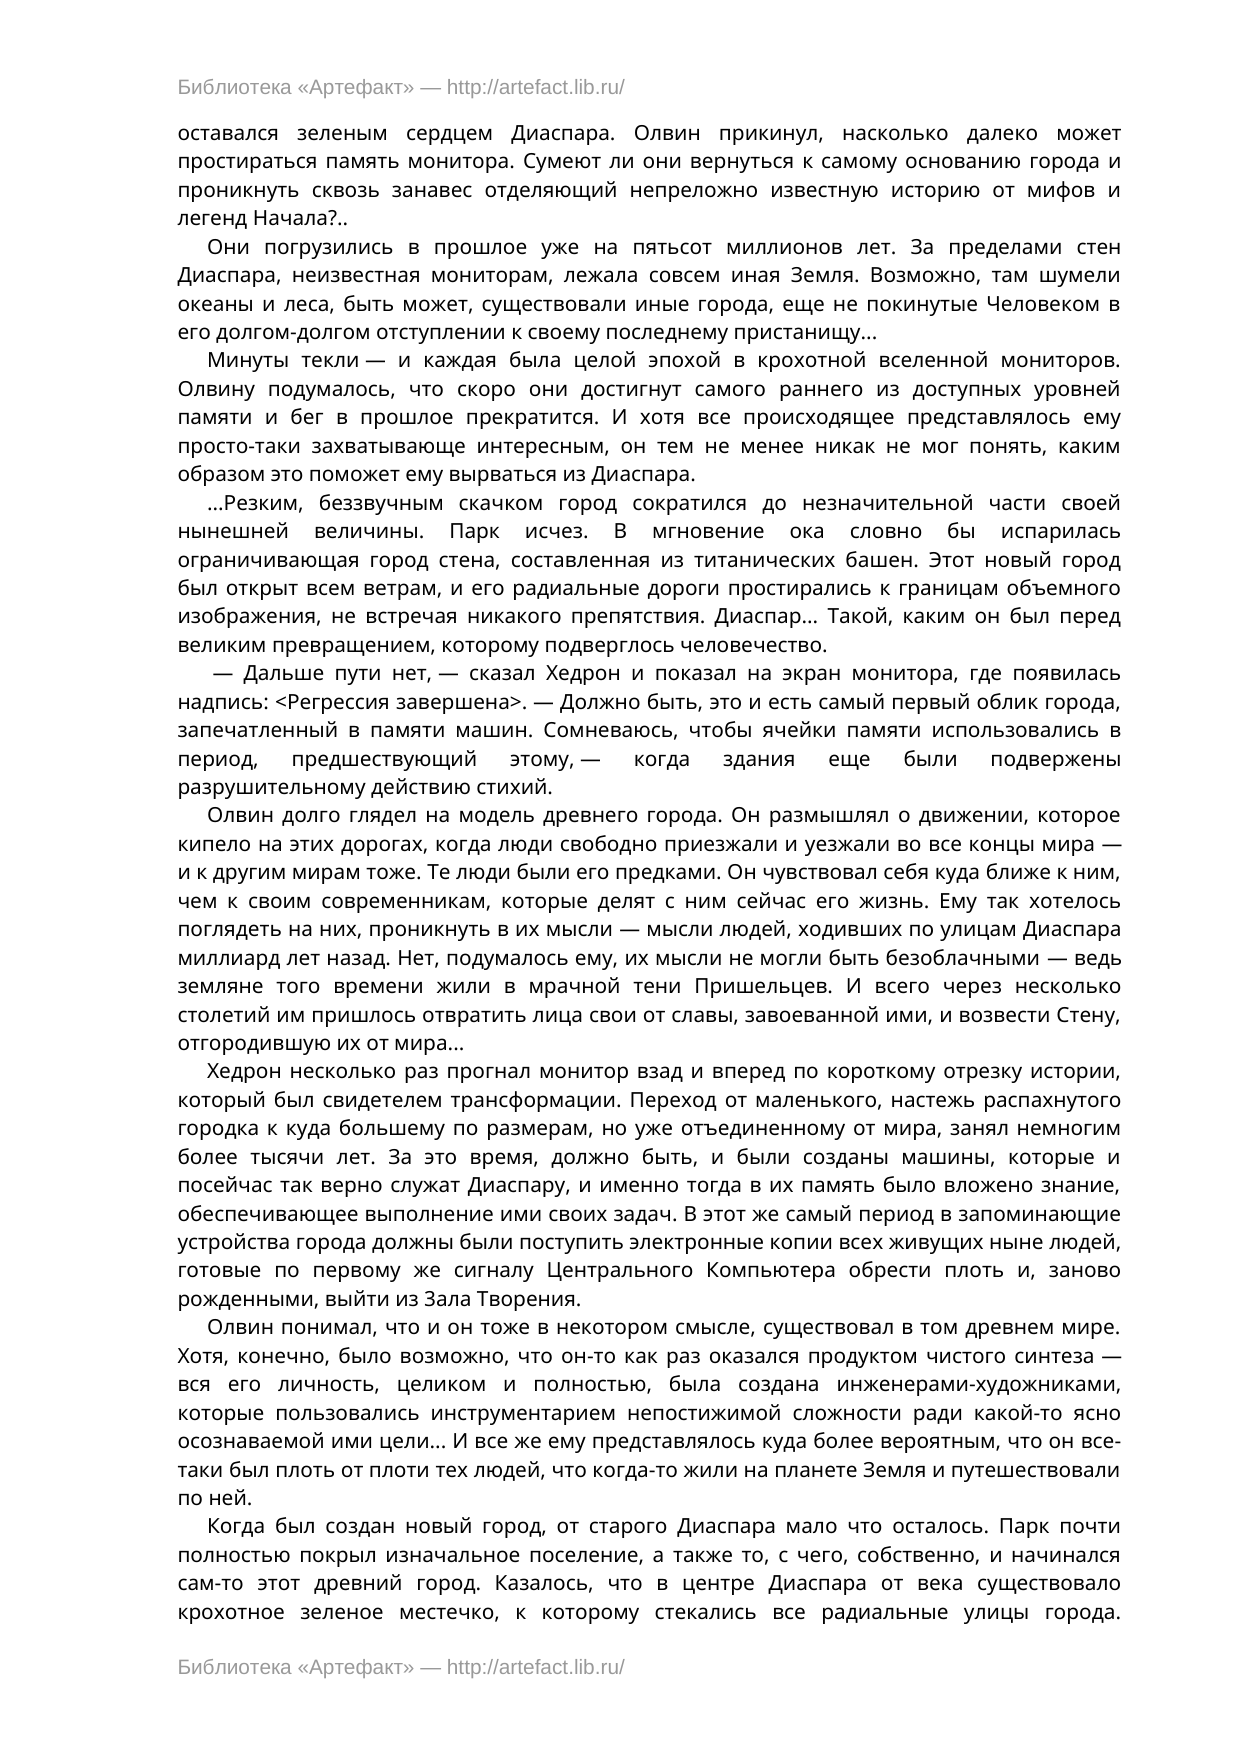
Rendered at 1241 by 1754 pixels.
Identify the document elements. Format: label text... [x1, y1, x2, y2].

text Минуты текли — и каждая была целой эпохой в крохотной вселенной мониторов. Олвину подумалось, что скоро они достигнут самого раннего из доступных уровней памяти и бег в прошлое прекратится. И хотя все происходящее представлялось ему просто-таки захватывающе интересным, он тем не менее никак не мог понять, каким образом это поможет ему вырваться из Диаспара. [177, 346, 1122, 488]
text Хедрон несколько раз прогнал монитор взад и вперед по короткому отрезку истории, который был свидетелем трансформации. Переход от маленького, настежь распахнутого городка к куда большему по размерам, но уже отъединенному от мира, занял немногим более тысячи лет. За это время, должно быть, и были созданы машины, которые и посейчас так верно служат Диаспару, и именно тогда в их память было вложено знание, обеспечивающее выполнение ими своих задач. В этот же самый период в запоминающие устройства города должны были поступить электронные копии всех живущих ныне людей, готовые по первому же сигналу Центрального Компьютера обрести плоть и, заново рожденными, выйти из 3ала Творения. [177, 1057, 1122, 1312]
text Олвин понимал, что и он тоже в некотором смысле, существовал в том древнем мире. Хотя, конечно, было возможно, что он-то как раз оказался продуктом чистого синтеза — вся его личность, целиком и полностью, была создана инженерами-художниками, которые пользовались инструментарием непостижимой сложности ради какой-то ясно осознаваемой ими цели... И все же ему представлялось куда более вероятным, что он все-таки был плоть от плоти тех людей, что когда-то жили на планете Земля и путешествовали по ней. [177, 1312, 1122, 1512]
text ...Резким, беззвучным скачком город сократился до незначительной части своей нынешней величины. Парк исчез. В мгновение ока словно бы испарилась ограничивающая город стена, составленная из титанических башен. Этот новый город был открыт всем ветрам, и его радиальные дороги простирались к границам объемного изображения, не встречая никакого препятствия. Диаспар... Такой, каким он был перед великим превращением, которому подверглось человечество. [177, 488, 1122, 658]
text Они погрузились в прошлое уже на пятьсот миллионов лет. За пределами стен Диаспара, неизвестная мониторам, лежала совсем иная Земля. Возможно, там шумели океаны и леса, быть может, существовали иные города, еще не покинутые Человеком в его долгом-долгом отступлении к своему последнему пристанищу... [177, 232, 1122, 346]
text — Дальше пути нет, — сказал Хедрон и показал на экран монитора, где появилась надпись: <Регрессия завершена>. — Должно быть, это и есть самый первый облик города, запечатленный в памяти машин. Сомневаюсь, чтобы ячейки памяти использовались в период, предшествующий этому, — когда здания еще были подвержены разрушительному действию стихий. [177, 658, 1122, 801]
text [177, 118, 1122, 232]
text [177, 1512, 1122, 1625]
text Олвин долго глядел на модель древнего города. Он размышлял о движении, которое кипело на этих дорогах, когда люди свободно приезжали и уезжали во все концы мира — и к другим мирам тоже. Те люди были его предками. Он чувствовал себя куда ближе к ним, чем к своим современникам, которые делят с ним сейчас его жизнь. Ему так хотелось поглядеть на них, проникнуть в их мысли — мысли людей, ходивших по улицам Диаспара миллиард лет назад. Нет, подумалось ему, их мысли не могли быть безоблачными — ведь земляне того времени жили в мрачной тени Пришельцев. И всего через несколько столетий им пришлось отвратить лица свои от славы, завоеванной ими, и возвести Стену, отгородившую их от мира... [177, 801, 1122, 1057]
